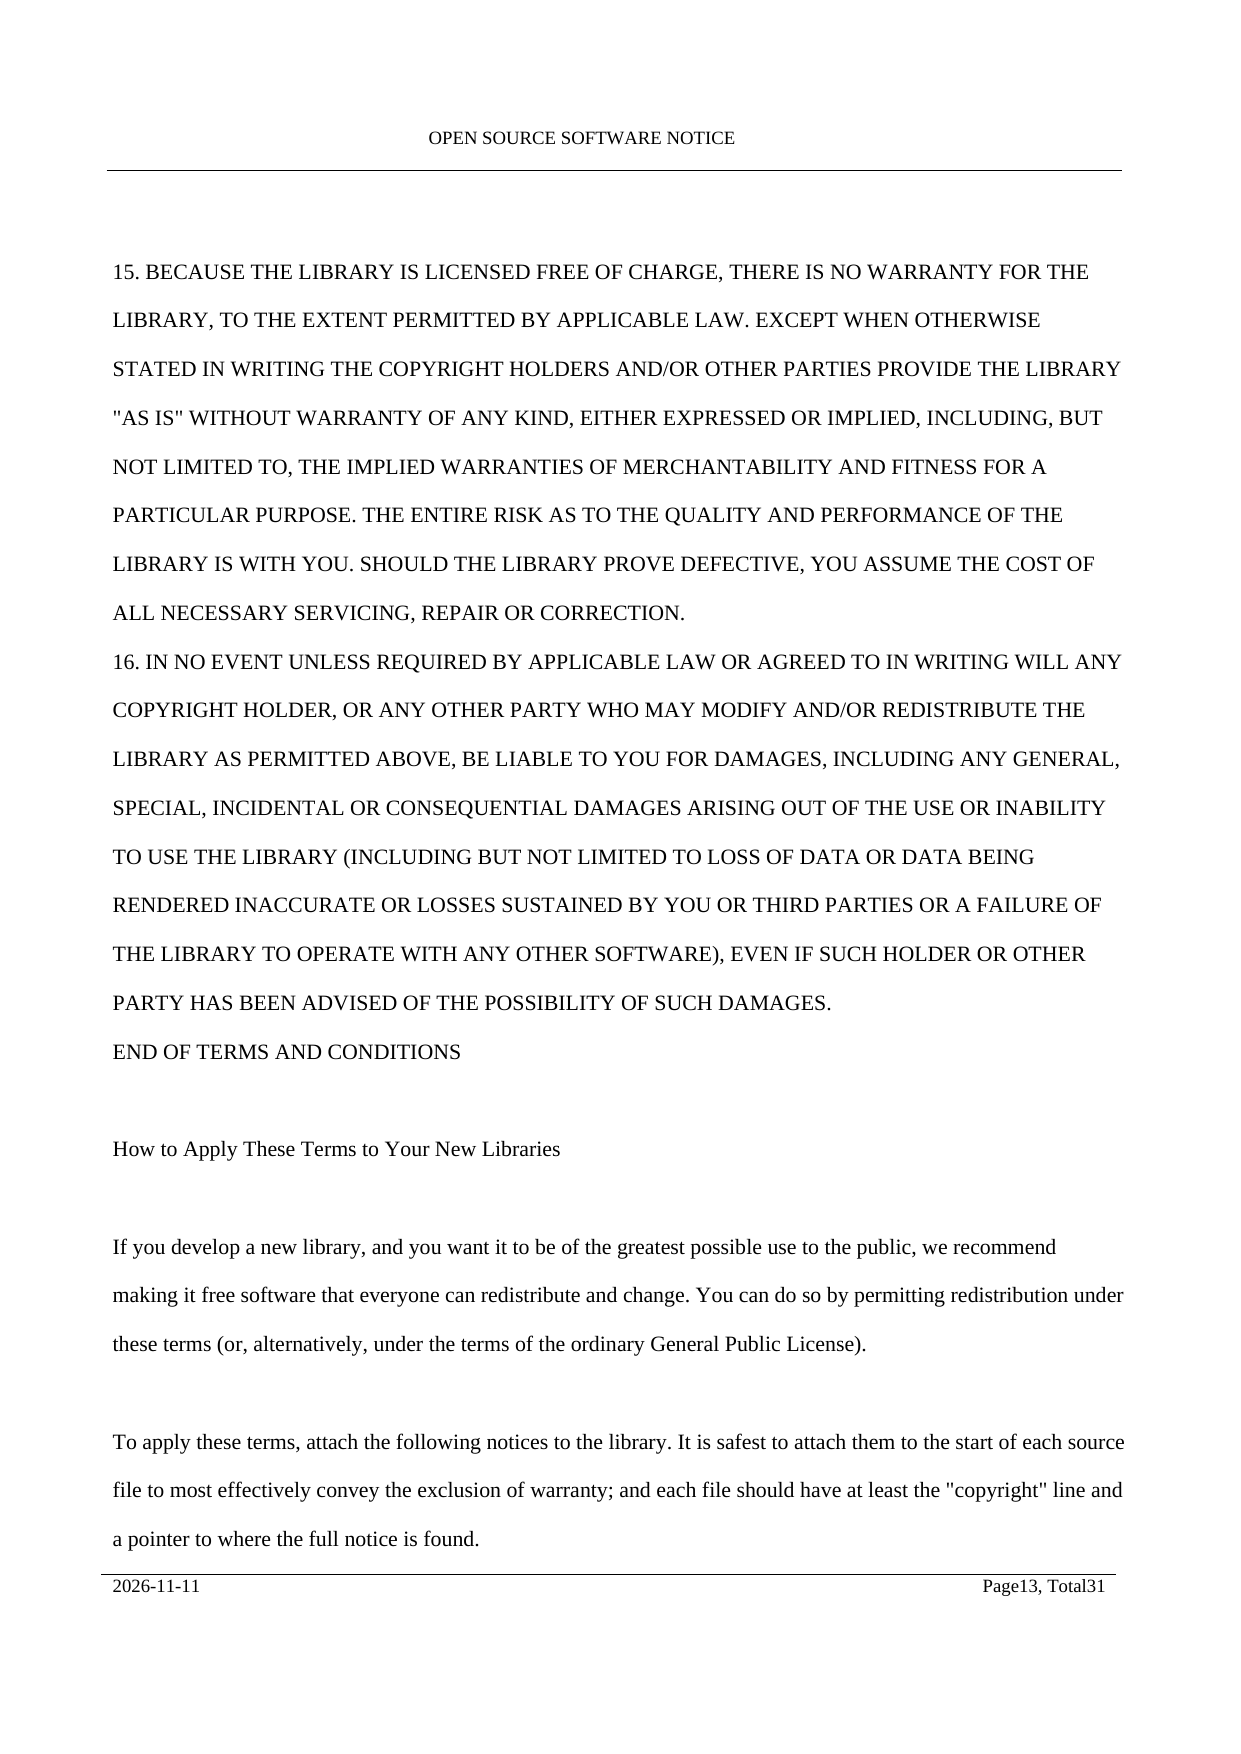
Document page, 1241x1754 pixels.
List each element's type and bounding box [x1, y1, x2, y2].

text [112, 206, 1128, 1555]
